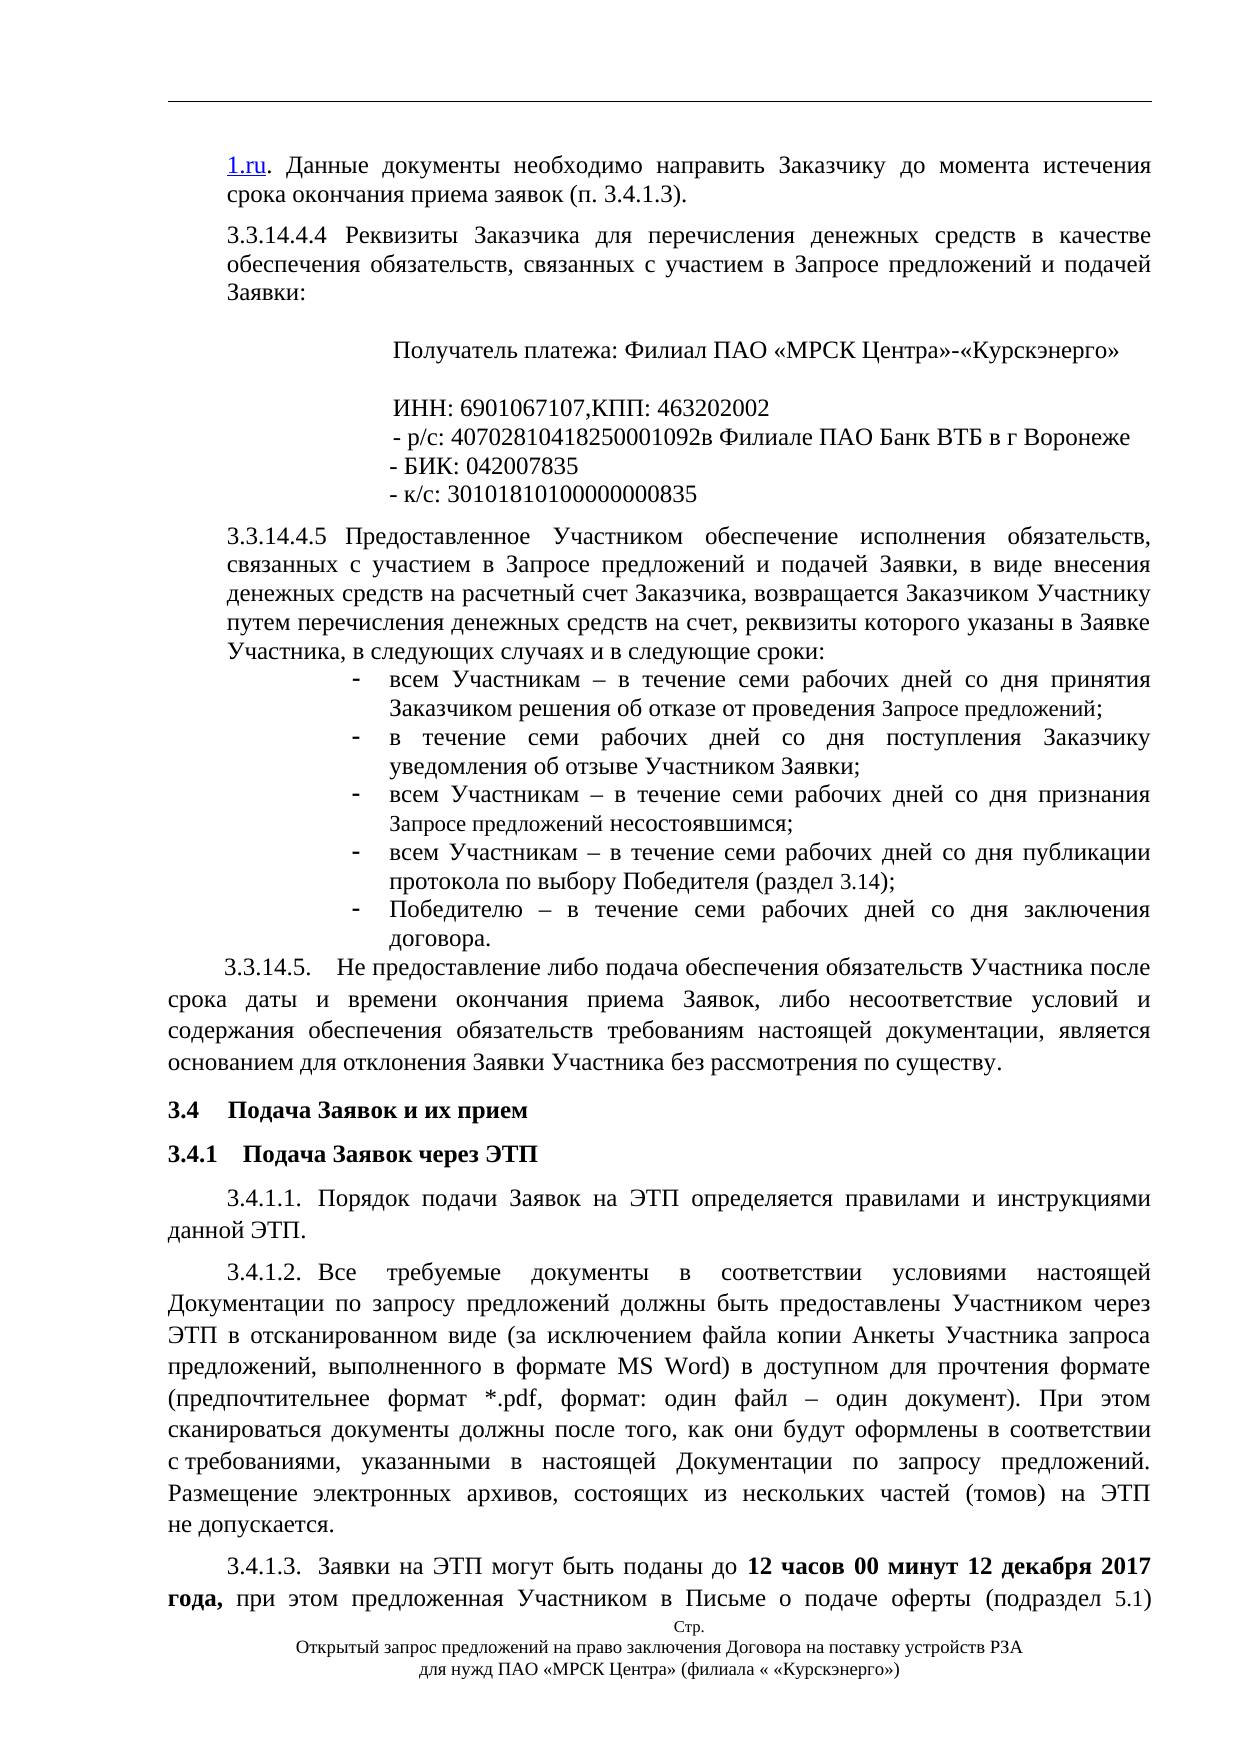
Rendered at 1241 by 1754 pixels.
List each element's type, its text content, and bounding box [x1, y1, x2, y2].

list всем Участникам – в течение семи рабочих дней со дня принятия Заказчиком решения об отказе от проведения Запросе предложений; [352, 664, 1152, 722]
list Победителю – в течение семи рабочих дней со дня заключения договора. [352, 894, 1152, 952]
list в течение семи рабочих дней со дня поступления Заказчику уведомления об отзыве Участником Заявки; [352, 722, 1152, 779]
list Получатель платежа: Филиал ПАО «МРСК Центра»-«Курскэнерго» [393, 335, 1152, 364]
list ИНН: 6901067107,КПП: 463202002 [286, 393, 1152, 422]
list - к/с: 30101810100000000835 [168, 479, 1152, 508]
subtitle Подача Заявок и их прием [168, 1095, 1152, 1124]
list - р/с: 40702810418250001092в Филиале ПАО Банк ВТБ в г Воронеже [286, 422, 1152, 451]
list всем Участникам – в течение семи рабочих дней со дня признания Запросе предложений несостоявшимся; [352, 779, 1152, 837]
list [227, 150, 1152, 207]
list Реквизиты Заказчика для перечисления денежных средств в качестве обеспечения обязательств, связанных с участием в Запросе предложений и подачей Заявки: [227, 220, 1152, 306]
list Не предоставление либо подача обеспечения обязательств Участника после срока даты и времени окончания приема Заявок, либо несоответствие условий и содержания обеспечения обязательств требованиям настоящей документации, является основанием для отклонения Заявки Участника без рассмотрения по существу. [168, 952, 1152, 1076]
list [168, 1551, 1152, 1611]
subtitle Подача Заявок через ЭТП [168, 1139, 1152, 1168]
list Порядок подачи Заявок на ЭТП определяется правилами и инструкциями данной ЭТП. [168, 1183, 1152, 1243]
list Все требуемые документы в соответствии условиями настоящей Документации по запросу предложений должны быть предоставлены Участником через ЭТП в отсканированном виде (за исключением файла копии Анкеты Участника запроса предложений, выполненного в формате MS Word) в доступном для прочтения формате (предпочтительнее формат *.pdf, формат: один файл – один документ). При этом сканироваться документы должны после того, как они будут оформлены в соответствии с требованиями, указанными в настоящей Документации по запросу предложений. Размещение электронных архивов, состоящих из нескольких частей (томов) на ЭТП не допускается. [168, 1257, 1152, 1538]
list - БИК: 042007835 [286, 451, 1152, 479]
list Предоставленное Участником обеспечение исполнения обязательств, связанных с участием в Запросе предложений и подачей Заявки, в виде внесения денежных средств на расчетный счет Заказчика, возвращается Заказчиком Участнику путем перечисления денежных средств на счет, реквизиты которого указаны в Заявке Участника, в следующих случаях и в следующие сроки: [227, 521, 1152, 664]
list всем Участникам – в течение семи рабочих дней со дня публикации протокола по выбору Победителя (раздел 3.14); [352, 837, 1152, 894]
